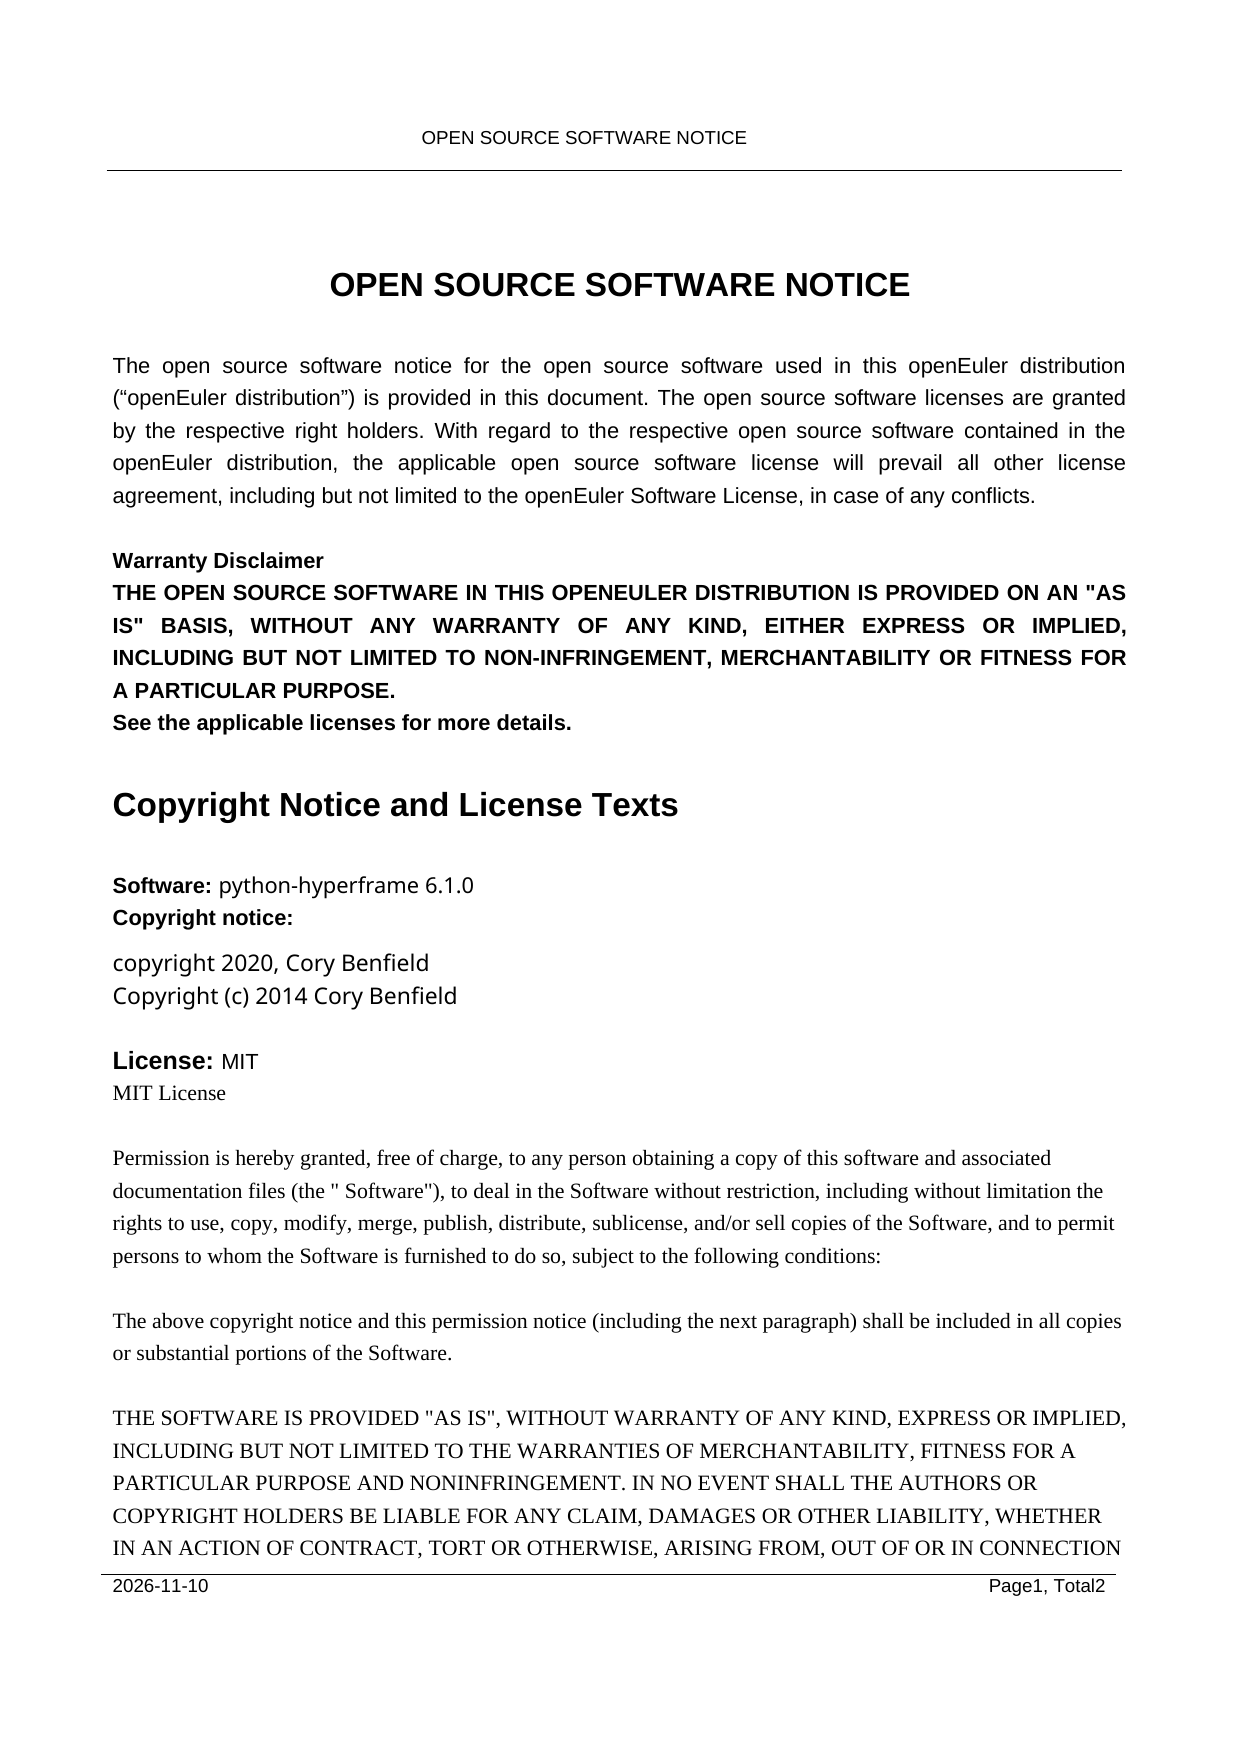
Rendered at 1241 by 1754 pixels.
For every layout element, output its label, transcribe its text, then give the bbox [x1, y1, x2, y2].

text copyright 2020, Cory Benfield Copyright (c) 2014 Cory Benfield [112, 947, 1128, 1044]
text License: MIT [112, 1044, 1128, 1077]
title Software: python-hyperframe 6.1.0 [112, 869, 1128, 901]
text THE OPEN SOURCE SOFTWARE IN THIS OPENEULER DISTRIBUTION IS PROVIDED ON AN "AS IS" BASIS, WITHOUT ANY WARRANTY OF ANY KIND, EITHER EXPRESS OR IMPLIED, INCLUDING BUT NOT LIMITED TO NON-INFRINGEMENT, MERCHANTABILITY OR FITNESS FOR A PARTICULAR PURPOSE. See the applicable licenses for more details. [112, 576, 1128, 739]
text Warranty Disclaimer [112, 544, 1128, 576]
text OPEN SOURCE SOFTWARE NOTICE [112, 251, 1128, 316]
text Copyright Notice and License Texts [112, 771, 1128, 836]
text Copyright notice: [112, 901, 1128, 934]
text The open source software notice for the open source software used in this openEuler distribution (“openEuler distribution”) is provided in this document. The open source software licenses are granted by the respective right holders. With regard to the respective open source software contained in the openEuler distribution, the applicable open source software license will prevail all other license agreement, including but not limited to the openEuler Software License, in case of any conflicts. [112, 349, 1128, 511]
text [112, 1077, 1128, 1564]
